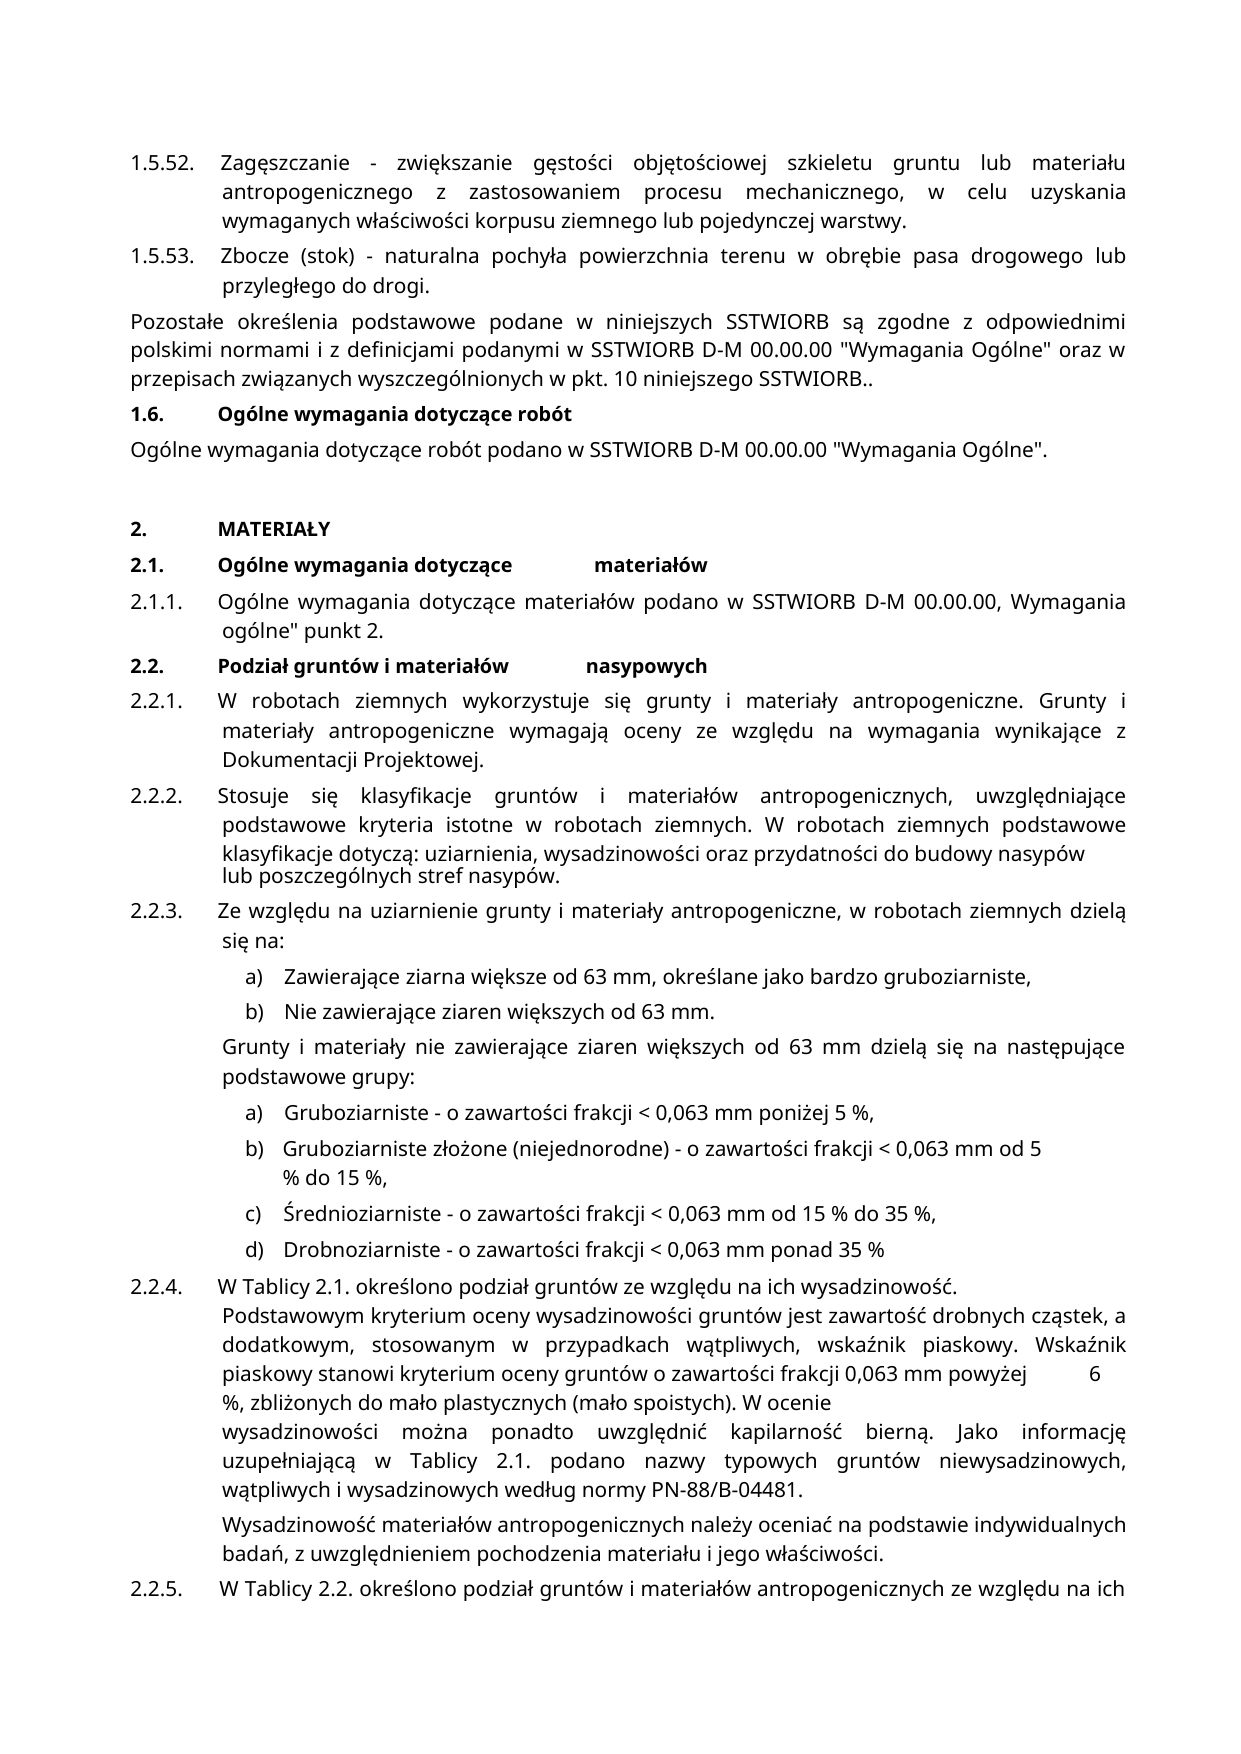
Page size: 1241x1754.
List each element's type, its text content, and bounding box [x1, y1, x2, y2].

list Ogólne wymagania dotyczące materiałów podano w SSTWIORB D-M 00.00.00, Wymagania ogólne" punkt 2. [130, 586, 1127, 644]
text wysadzinowości można ponadto uwzględnić kapilarność bierną. Jako informację uzupełniającą w Tablicy 2.1. podano nazwy typowych gruntów niewysadzinowych, wątpliwych i wysadzinowych według normy PN-88/B-04481. [222, 1416, 1127, 1503]
list Zawierające ziarna większe od 63 mm, określane jako bardzo gruboziarniste, [245, 968, 1127, 988]
list MATERIAŁY [130, 520, 1127, 540]
text Podstawowym kryterium oceny wysadzinowości gruntów jest zawartość drobnych cząstek, a dodatkowym, stosowanym w przypadkach wątpliwych, wskaźnik piaskowy. Wskaźnik piaskowy stanowi kryterium oceny gruntów o zawartości frakcji 0,063 mm powyżej 6 %, zbliżonych do mało plastycznych (mało spoistych). W ocenie [222, 1300, 1127, 1416]
list Podział gruntów i materiałów nasypowych [130, 658, 1127, 677]
list Drobnoziarniste - o zawartości frakcji < 0,063 mm ponad 35 % [245, 1241, 1127, 1262]
list W robotach ziemnych wykorzystuje się grunty i materiały antropogeniczne. Grunty i materiały antropogeniczne wymagają oceny ze względu na wymagania wynikające z Dokumentacji Projektowej. [130, 685, 1127, 773]
text Pozostałe określenia podstawowe podane w niniejszych SSTWIORB są zgodne z odpowiednimi polskimi normami i z definicjami podanymi w SSTWIORB D-M 00.00.00 "Wymagania Ogólne" oraz w przepisach związanych wyszczególnionych w pkt. 10 niniejszego SSTWIORB.. [130, 306, 1127, 392]
list W Tablicy 2.1. określono podział gruntów ze względu na ich wysadzinowość. [130, 1271, 1127, 1300]
list Ze względu na uziarnienie grunty i materiały antropogeniczne, w robotach ziemnych dzielą się na: [130, 895, 1127, 954]
list Ogólne wymagania dotyczące materiałów [130, 557, 1127, 576]
text lub poszczególnych stref nasypów. [222, 867, 1127, 888]
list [130, 1573, 1127, 1602]
text Wysadzinowość materiałów antropogenicznych należy oceniać na podstawie indywidualnych badań, z uwzględnieniem pochodzenia materiału i jego właściwości. [222, 1509, 1127, 1567]
list Gruboziarniste - o zawartości frakcji < 0,063 mm poniżej 5 %, [245, 1103, 1127, 1124]
text Grunty i materiały nie zawierające ziaren większych od 63 mm dzielą się na następujące podstawowe grupy: [222, 1031, 1127, 1090]
list Stosuje się klasyfikacje gruntów i materiałów antropogenicznych, uwzględniające podstawowe kryteria istotne w robotach ziemnych. W robotach ziemnych podstawowe klasyfikacje dotyczą: uziarnienia, wysadzinowości oraz przydatności do budowy nasypów [130, 780, 1127, 867]
list Ogólne wymagania dotyczące robót [130, 405, 1127, 425]
list Zagęszczanie - zwiększanie gęstości objętościowej szkieletu gruntu lub materiału antropogenicznego z zastosowaniem procesu mechanicznego, w celu uzyskania wymaganych właściwości korpusu ziemnego lub pojedynczej warstwy. [130, 147, 1127, 234]
list Średnioziarniste - o zawartości frakcji < 0,063 mm od 15 % do 35 %, [245, 1204, 1127, 1225]
list Gruboziarniste złożone (niejednorodne) - o zawartości frakcji < 0,063 mm od 5 % do 15 %, [245, 1133, 1063, 1191]
list Zbocze (stok) - naturalna pochyła powierzchnia terenu w obrębie pasa drogowego lub przyległego do drogi. [130, 240, 1127, 299]
text Ogólne wymagania dotyczące robót podano w SSTWIORB D-M 00.00.00 "Wymagania Ogólne". [130, 441, 1127, 462]
list Nie zawierające ziaren większych od 63 mm. [245, 1003, 1127, 1024]
